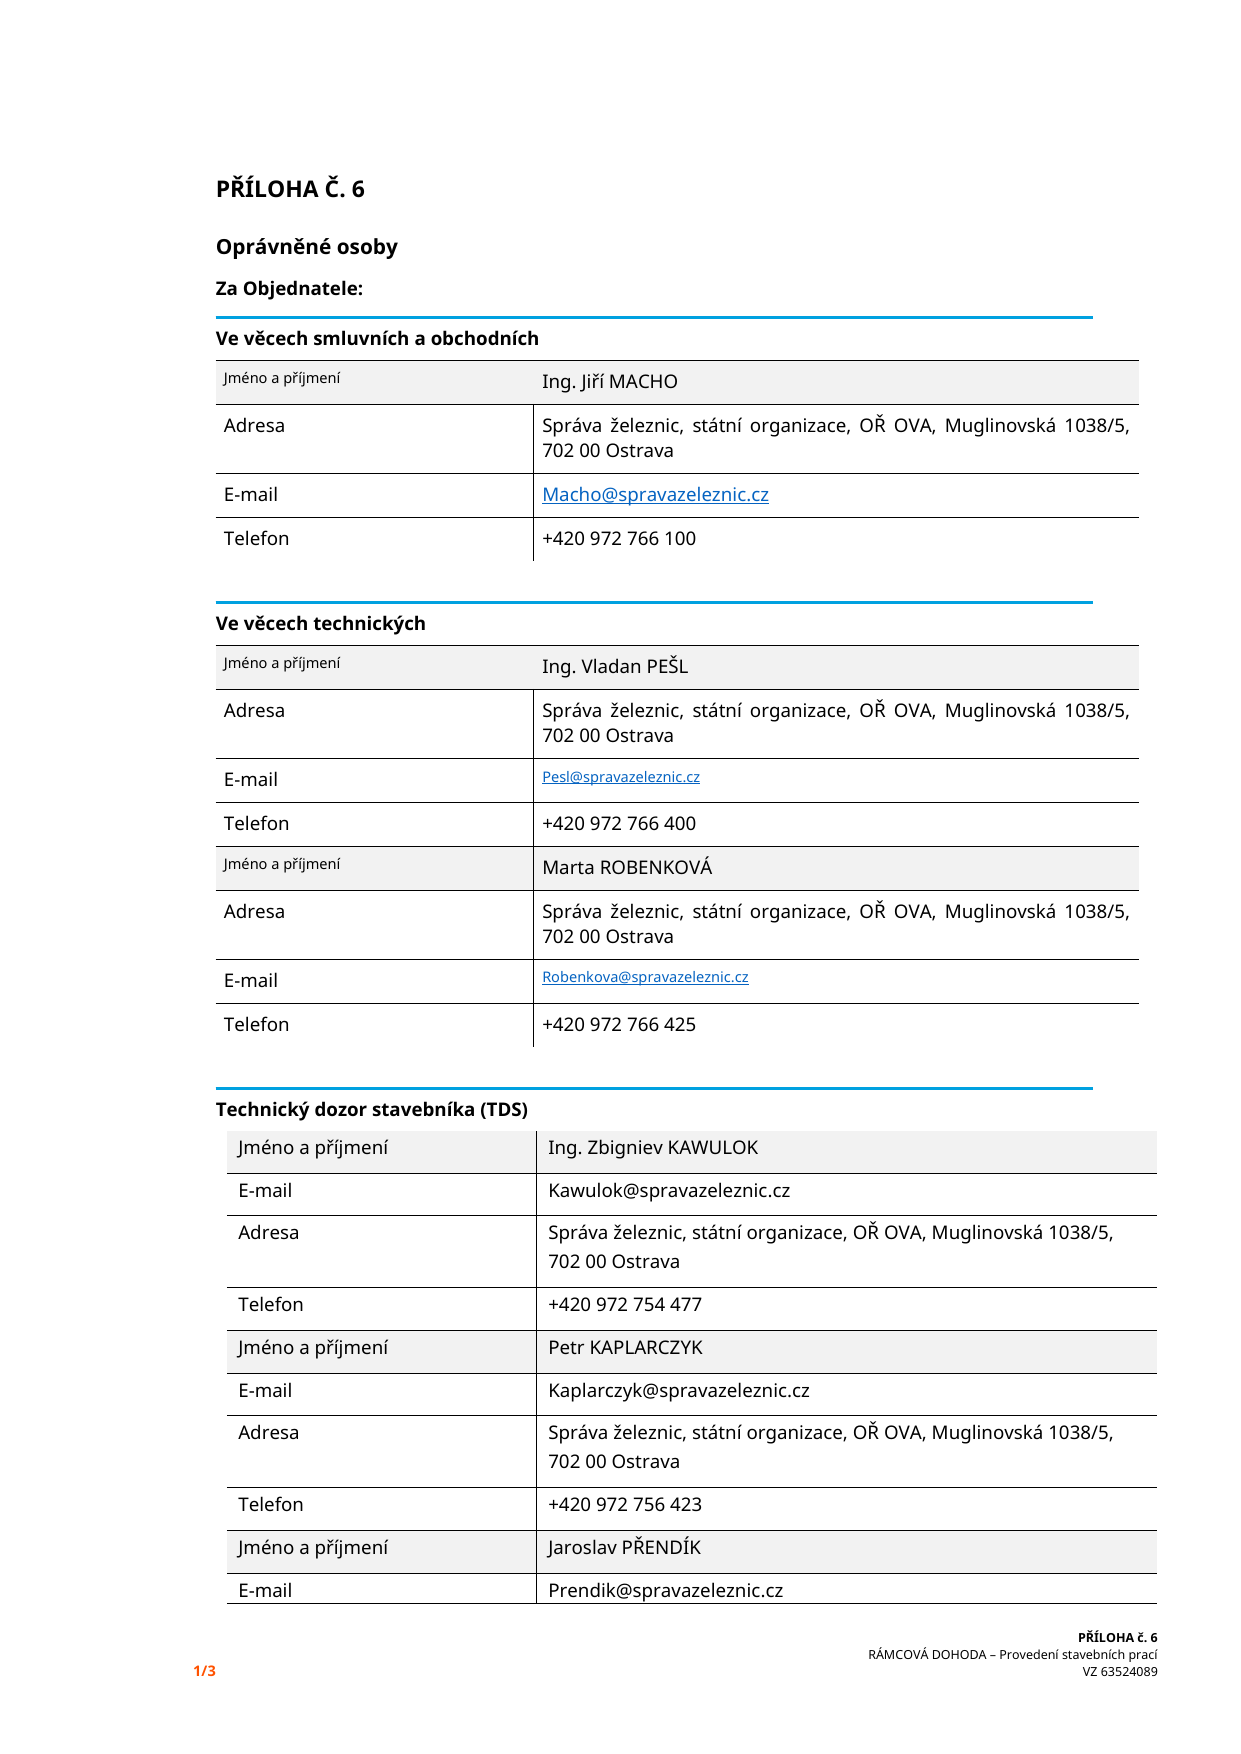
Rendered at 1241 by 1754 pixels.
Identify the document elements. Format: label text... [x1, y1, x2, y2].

table_header Jméno a příjmení [227, 1131, 536, 1173]
text Ve věcech technických [216, 604, 1093, 636]
table_header Ing. Vladan PEŠL [534, 646, 1139, 689]
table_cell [537, 1574, 1157, 1603]
text Příloha č. 6 [216, 172, 1093, 204]
table_cell Macho@spravazeleznic.cz [534, 474, 1139, 517]
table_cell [537, 1416, 1157, 1487]
table_cell +420 972 756 423 [537, 1488, 1157, 1530]
table_cell E-mail [216, 960, 533, 1003]
text Za Objednatele: [216, 276, 1093, 301]
table_cell Jaroslav PŘENDÍK [537, 1531, 1157, 1573]
table_cell Adresa [216, 891, 533, 959]
table_cell E-mail [227, 1574, 536, 1603]
table_header Ing. Zbigniev KAWULOK [537, 1131, 1157, 1173]
table_cell Pesl@spravazeleznic.cz [534, 759, 1139, 802]
table_cell Správa železnic, státní organizace, OŘ OVA, Muglinovská 1038/5, 702 00 Ostrava [534, 405, 1139, 473]
table_cell Správa železnic, státní organizace, OŘ OVA, Muglinovská 1038/5, 702 00 Ostrava [537, 1216, 1157, 1287]
table_cell +420 972 766 425 [534, 1004, 1139, 1047]
table_cell Jméno a příjmení [227, 1531, 536, 1573]
table_cell E-mail [227, 1174, 536, 1215]
table_header Jméno a příjmení [216, 361, 534, 404]
table_cell Telefon [216, 1004, 533, 1047]
table_cell Marta ROBENKOVÁ [534, 847, 1139, 890]
table_cell +420 972 754 477 [537, 1288, 1157, 1330]
table_cell Adresa [216, 690, 533, 758]
table_cell Telefon [227, 1288, 536, 1330]
table_cell E-mail [227, 1374, 536, 1415]
table_cell Jméno a příjmení [216, 847, 533, 890]
table_header Jméno a příjmení [216, 646, 534, 689]
table_cell Telefon [227, 1488, 536, 1530]
table_cell Kawulok@spravazeleznic.cz [537, 1174, 1157, 1215]
table_cell Kaplarczyk@spravazeleznic.cz [537, 1374, 1157, 1415]
table_cell Správa železnic, státní organizace, OŘ OVA, Muglinovská 1038/5, 702 00 Ostrava [534, 891, 1139, 959]
text Technický dozor stavebníka (TDS) [216, 1090, 1093, 1122]
table_header Ing. Jiří MACHO [534, 361, 1139, 404]
table_cell Adresa [216, 405, 533, 473]
table_cell Robenkova@spravazeleznic.cz [534, 960, 1139, 1003]
text Ve věcech smluvních a obchodních [216, 319, 1093, 351]
text Oprávněné osoby [216, 232, 1093, 260]
table_cell Telefon [216, 518, 533, 561]
table_cell Adresa [227, 1416, 536, 1487]
table_cell Jméno a příjmení [227, 1331, 536, 1373]
table_cell +420 972 766 100 [534, 518, 1139, 561]
table_cell E-mail [216, 474, 533, 517]
table_cell Petr KAPLARCZYK [537, 1331, 1157, 1373]
table_cell +420 972 766 400 [534, 803, 1139, 846]
table_cell Správa železnic, státní organizace, OŘ OVA, Muglinovská 1038/5, 702 00 Ostrava [534, 690, 1139, 758]
table_cell Adresa [227, 1216, 536, 1287]
table_cell Telefon [216, 803, 533, 846]
table_cell E-mail [216, 759, 533, 802]
